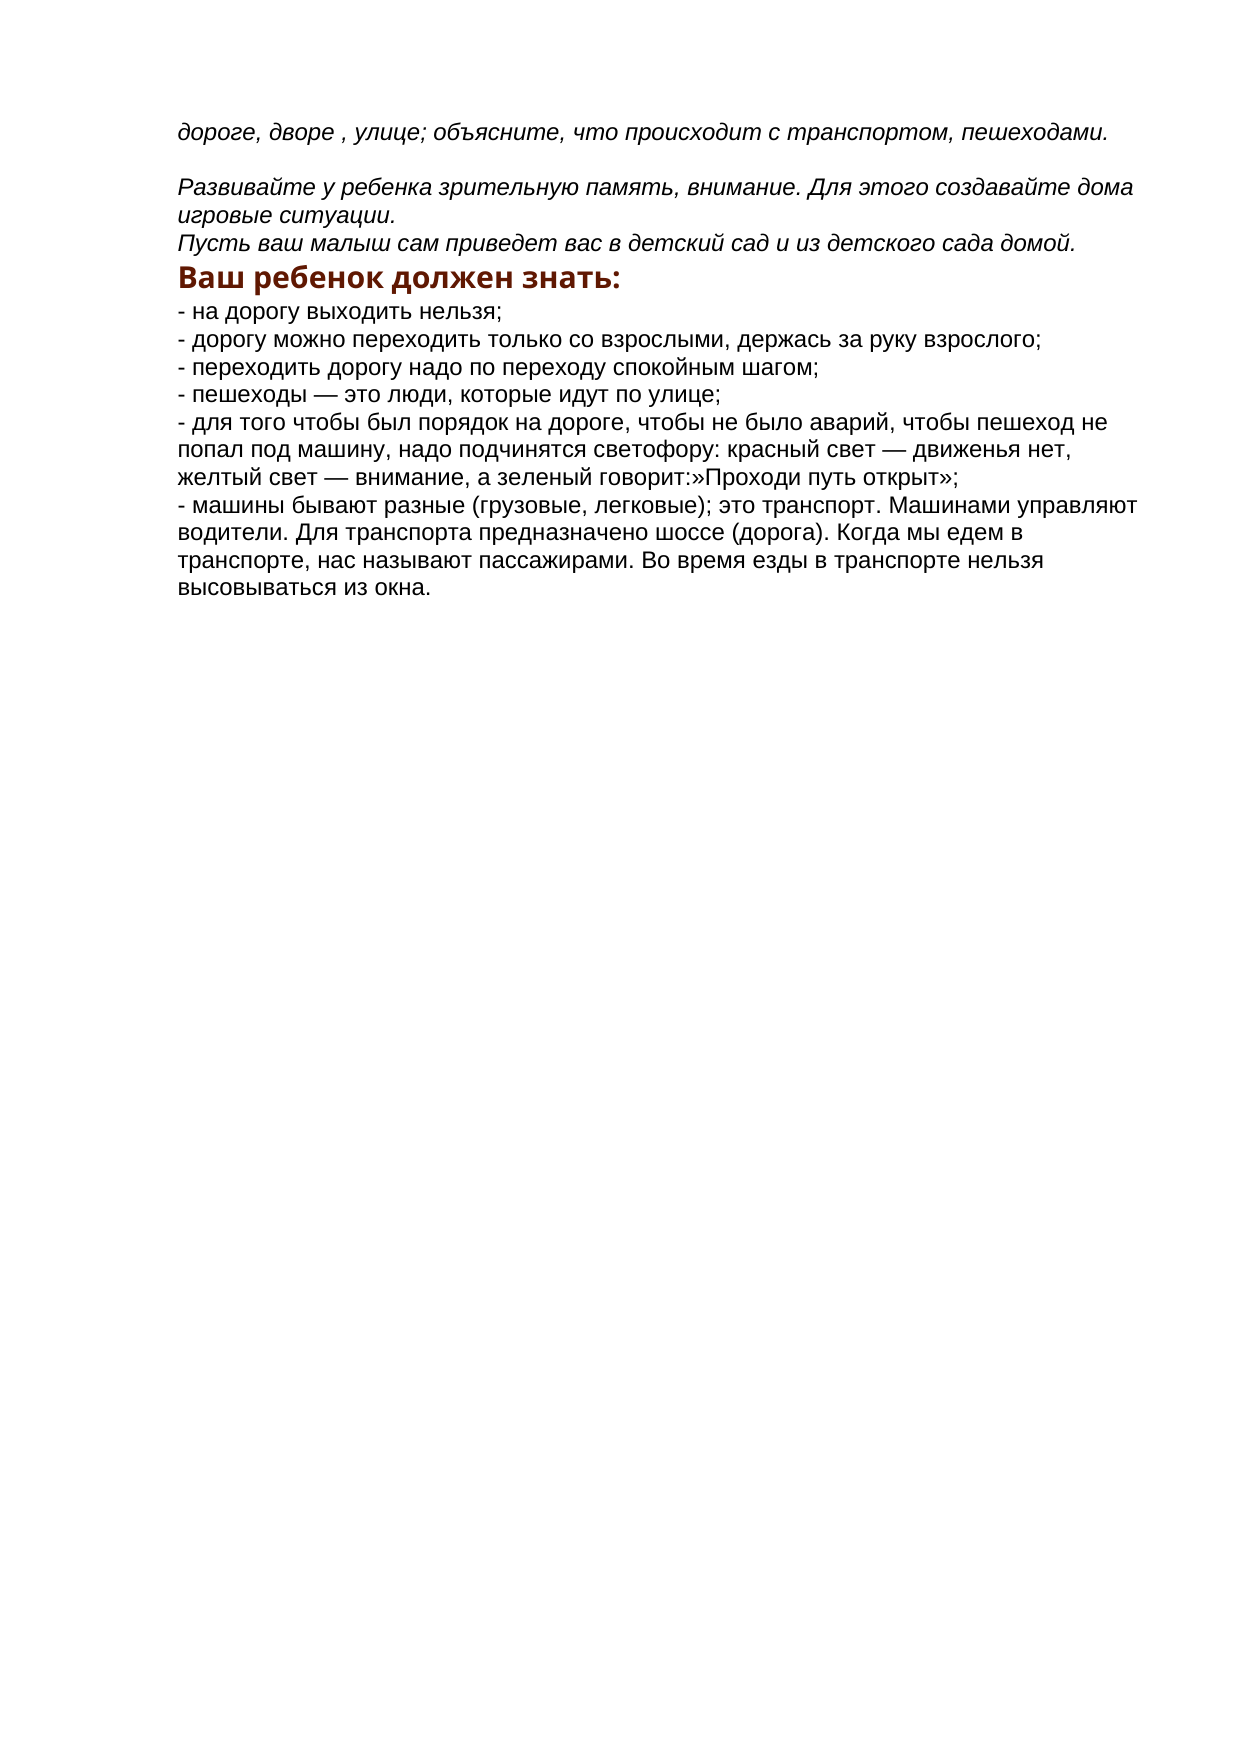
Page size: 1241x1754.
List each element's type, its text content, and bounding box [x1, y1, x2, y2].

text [177, 118, 1152, 256]
text - на дорогу выходить нельзя; - дорогу можно переходить только со взрослыми, держась за руку взрослого; - переходить дорогу надо по переходу спокойным шагом; - пешеходы — это люди, которые идут по улице; - для того чтобы был порядок на дороге, чтобы не было аварий, чтобы пешеход не попал под машину, надо подчинятся светофору: красный свет — движенья нет, желтый свет — внимание, а зеленый говорит:»Проходи путь открыт»; - машины бывают разные (грузовые, легковые); это транспорт. Машинами управляют водители. Для транспорта предназначено шоссе (дорога). Когда мы едем в транспорте, нас называют пассажирами. Во время езды в транспорте нельзя высовываться из окна. [177, 297, 1152, 601]
text Ваш ребенок должен знать: [177, 256, 1152, 297]
